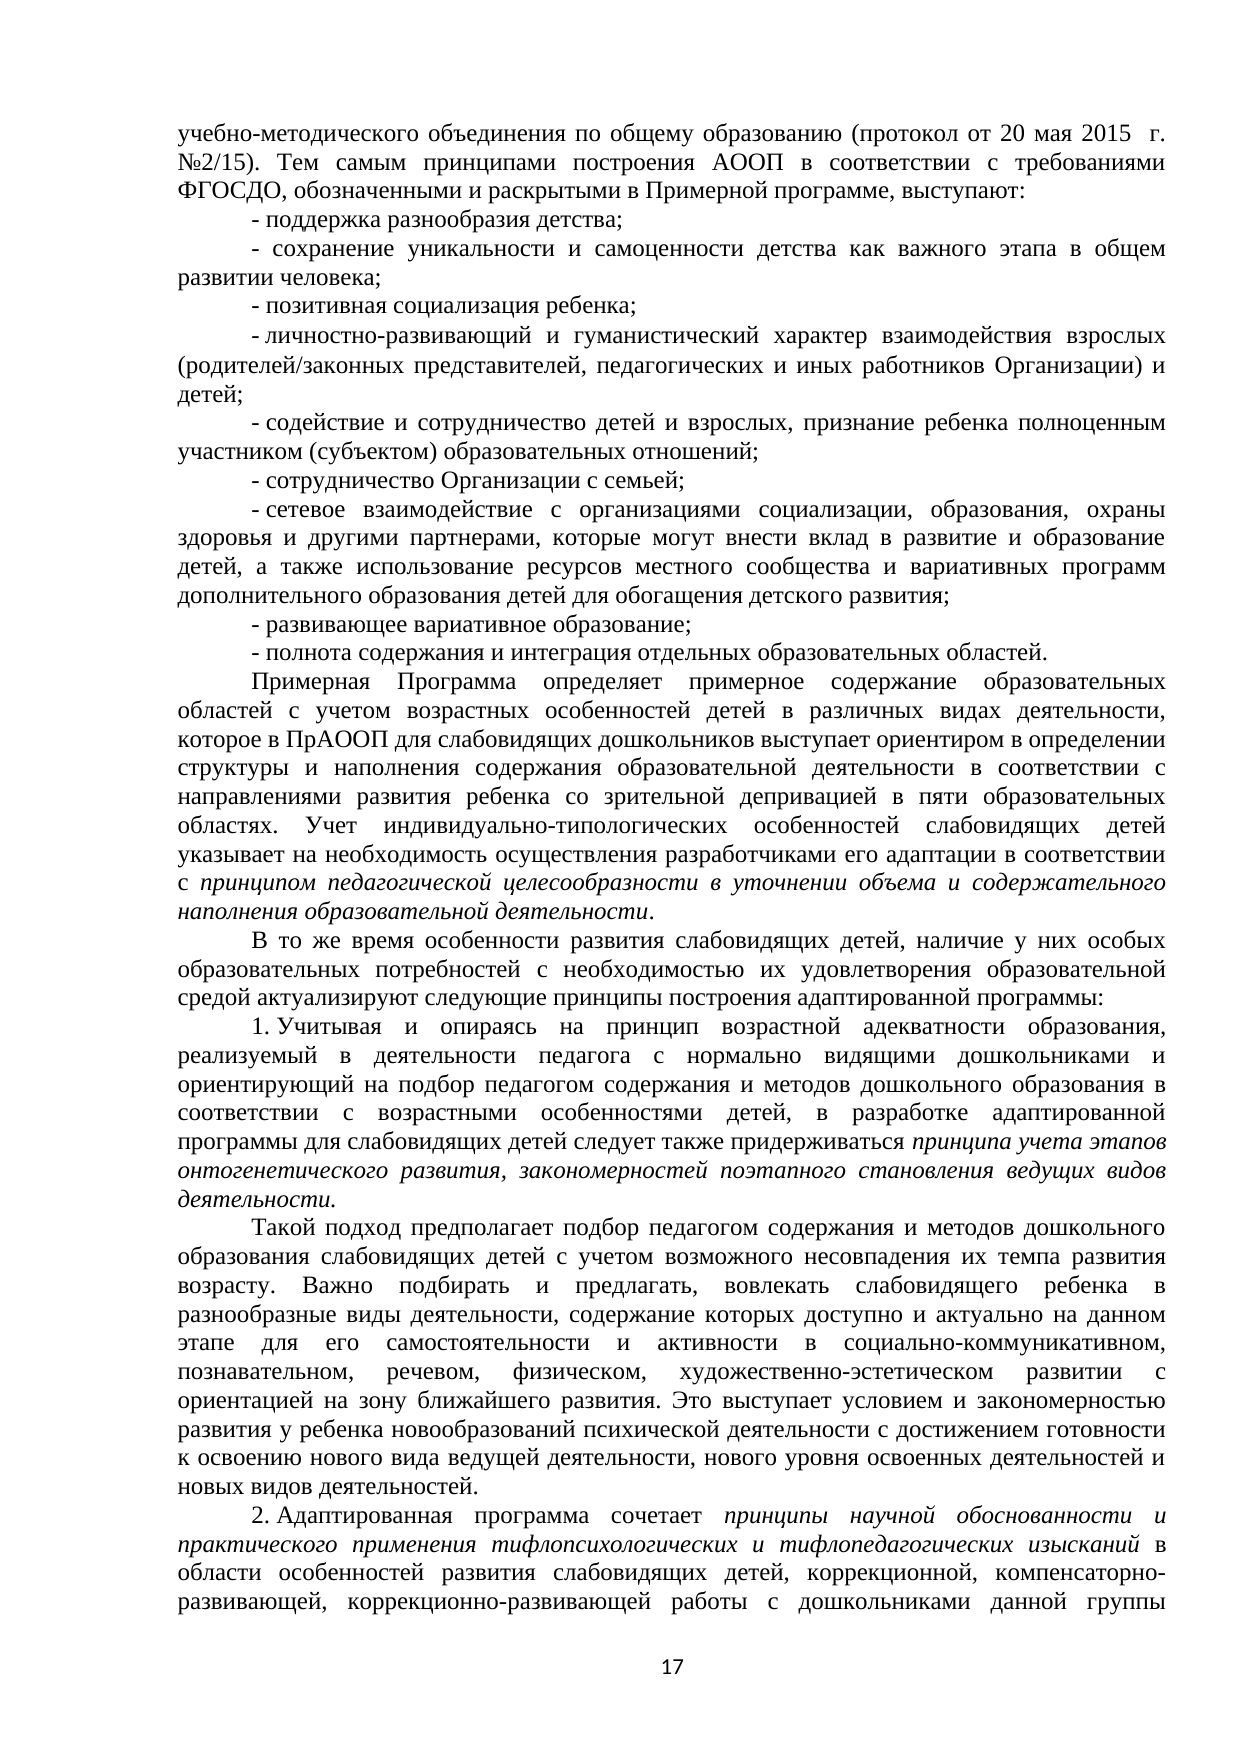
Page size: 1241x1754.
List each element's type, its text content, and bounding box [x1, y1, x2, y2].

text - позитивная социализация ребенка; [177, 291, 1167, 319]
text - содействие и сотрудничество детей и взрослых, признание ребенка полноценным участником (субъектом) образовательных отношений; [177, 407, 1167, 465]
text - полнота содержания и интеграция отдельных образовательных областей. [177, 637, 1167, 666]
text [177, 118, 1167, 204]
text - сотрудничество Организации с семьей; [177, 465, 1167, 494]
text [177, 1500, 1167, 1615]
text - сохранение уникальности и самоценности детства как важного этапа в общем развитии человека; [177, 233, 1167, 291]
text - поддержка разнообразия детства; [177, 204, 1167, 233]
text Примерная Программа определяет примерное содержание образовательных областей с учетом возрастных особенностей детей в различных видах деятельности, которое в ПрАООП для слабовидящих дошкольников выступает ориентиром в определении структуры и наполнения содержания образовательной деятельности в соответствии с направлениями развития ребенка со зрительной депривацией в пяти образовательных областях. Учет индивидуально-типологических особенностей слабовидящих детей указывает на необходимость осуществления разработчиками его адаптации в соответствии с принципом педагогической целесообразности в уточнении объема и содержательного наполнения образовательной деятельности. [177, 666, 1167, 925]
text - личностно-развивающий и гуманистический характер взаимодействия взрослых (родителей/законных представителей, педагогических и иных работников Организации) и детей; [177, 319, 1167, 407]
text Такой подход предполагает подбор педагогом содержания и методов дошкольного образования слабовидящих детей с учетом возможного несовпадения их темпа развития возрасту. Важно подбирать и предлагать, вовлекать слабовидящего ребенка в разнообразные виды деятельности, содержание которых доступно и актуально на данном этапе для его самостоятельности и активности в социально-коммуникативном, познавательном, речевом, физическом, художественно-эстетическом развитии с ориентацией на зону ближайшего развития. Это выступает условием и закономерностью развития у ребенка новообразований психической деятельности с достижением готовности к освоению нового вида ведущей деятельности, нового уровня освоенных деятельностей и новых видов деятельностей. [177, 1212, 1167, 1500]
text В то же время особенности развития слабовидящих детей, наличие у них особых образовательных потребностей c необходимостью их удовлетворения образовательной средой актуализируют следующие принципы построения адаптированной программы: [177, 925, 1167, 1011]
text 1. Учитывая и опираясь на принцип возрастной адекватности образования, реализуемый в деятельности педагога с нормально видящими дошкольниками и ориентирующий на подбор педагогом содержания и методов дошкольного образования в соответствии с возрастными особенностями детей, в разработке адаптированной программы для слабовидящих детей следует также придерживаться принципа учета этапов онтогенетического развития, закономерностей поэтапного становления ведущих видов деятельности. [177, 1011, 1167, 1212]
text - сетевое взаимодействие с организациями социализации, образования, охраны здоровья и другими партнерами, которые могут внести вклад в развитие и образование детей, а также использование ресурсов местного сообщества и вариативных программ дополнительного образования детей для обогащения детского развития; [177, 494, 1167, 609]
text - развивающее вариативное образование; [177, 609, 1167, 637]
